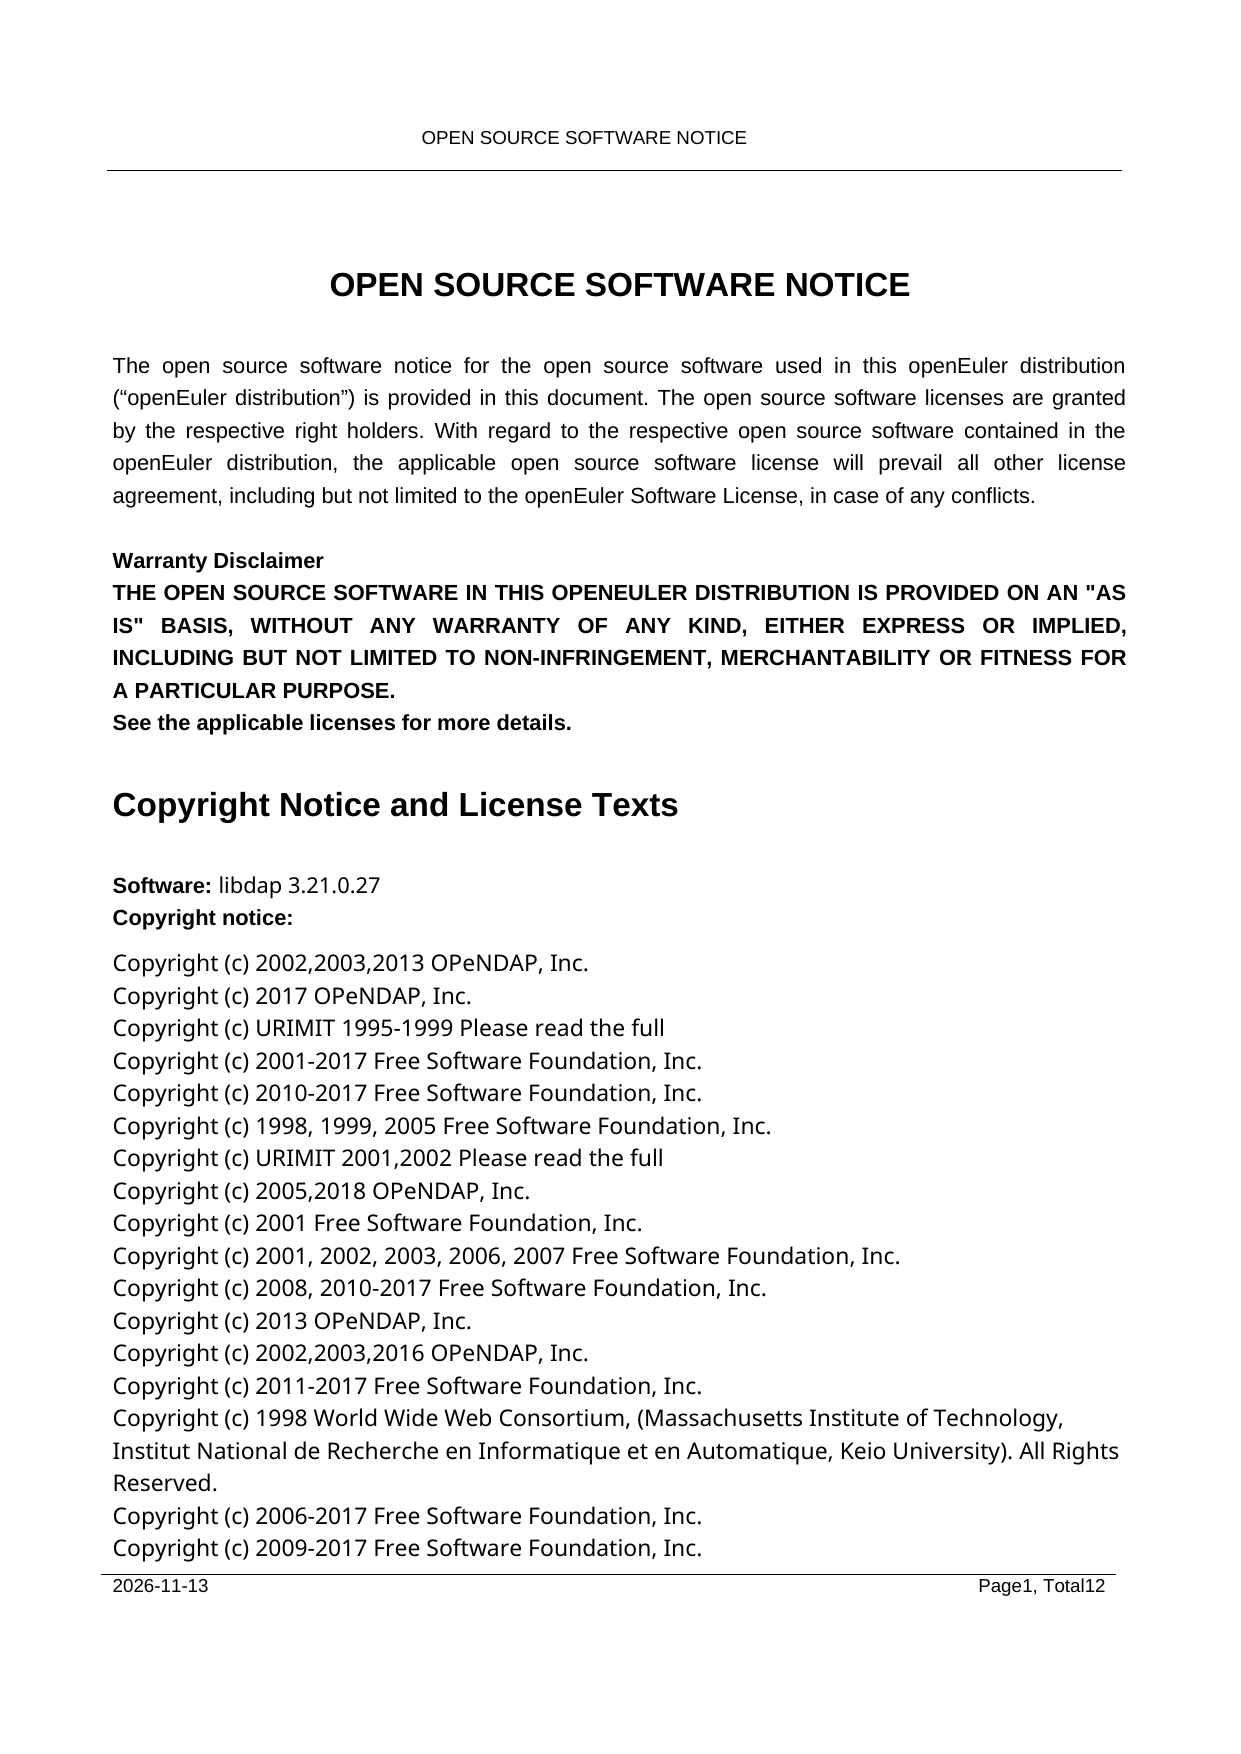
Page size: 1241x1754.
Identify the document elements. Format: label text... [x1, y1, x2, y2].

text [112, 947, 1128, 1564]
text Copyright Notice and License Texts [112, 771, 1128, 836]
text Warranty Disclaimer [112, 544, 1128, 576]
text The open source software notice for the open source software used in this openEuler distribution (“openEuler distribution”) is provided in this document. The open source software licenses are granted by the respective right holders. With regard to the respective open source software contained in the openEuler distribution, the applicable open source software license will prevail all other license agreement, including but not limited to the openEuler Software License, in case of any conflicts. [112, 349, 1128, 511]
text OPEN SOURCE SOFTWARE NOTICE [112, 251, 1128, 316]
title Software: libdap 3.21.0.27 [112, 869, 1128, 901]
text Copyright notice: [112, 901, 1128, 934]
text THE OPEN SOURCE SOFTWARE IN THIS OPENEULER DISTRIBUTION IS PROVIDED ON AN "AS IS" BASIS, WITHOUT ANY WARRANTY OF ANY KIND, EITHER EXPRESS OR IMPLIED, INCLUDING BUT NOT LIMITED TO NON-INFRINGEMENT, MERCHANTABILITY OR FITNESS FOR A PARTICULAR PURPOSE. See the applicable licenses for more details. [112, 576, 1128, 739]
